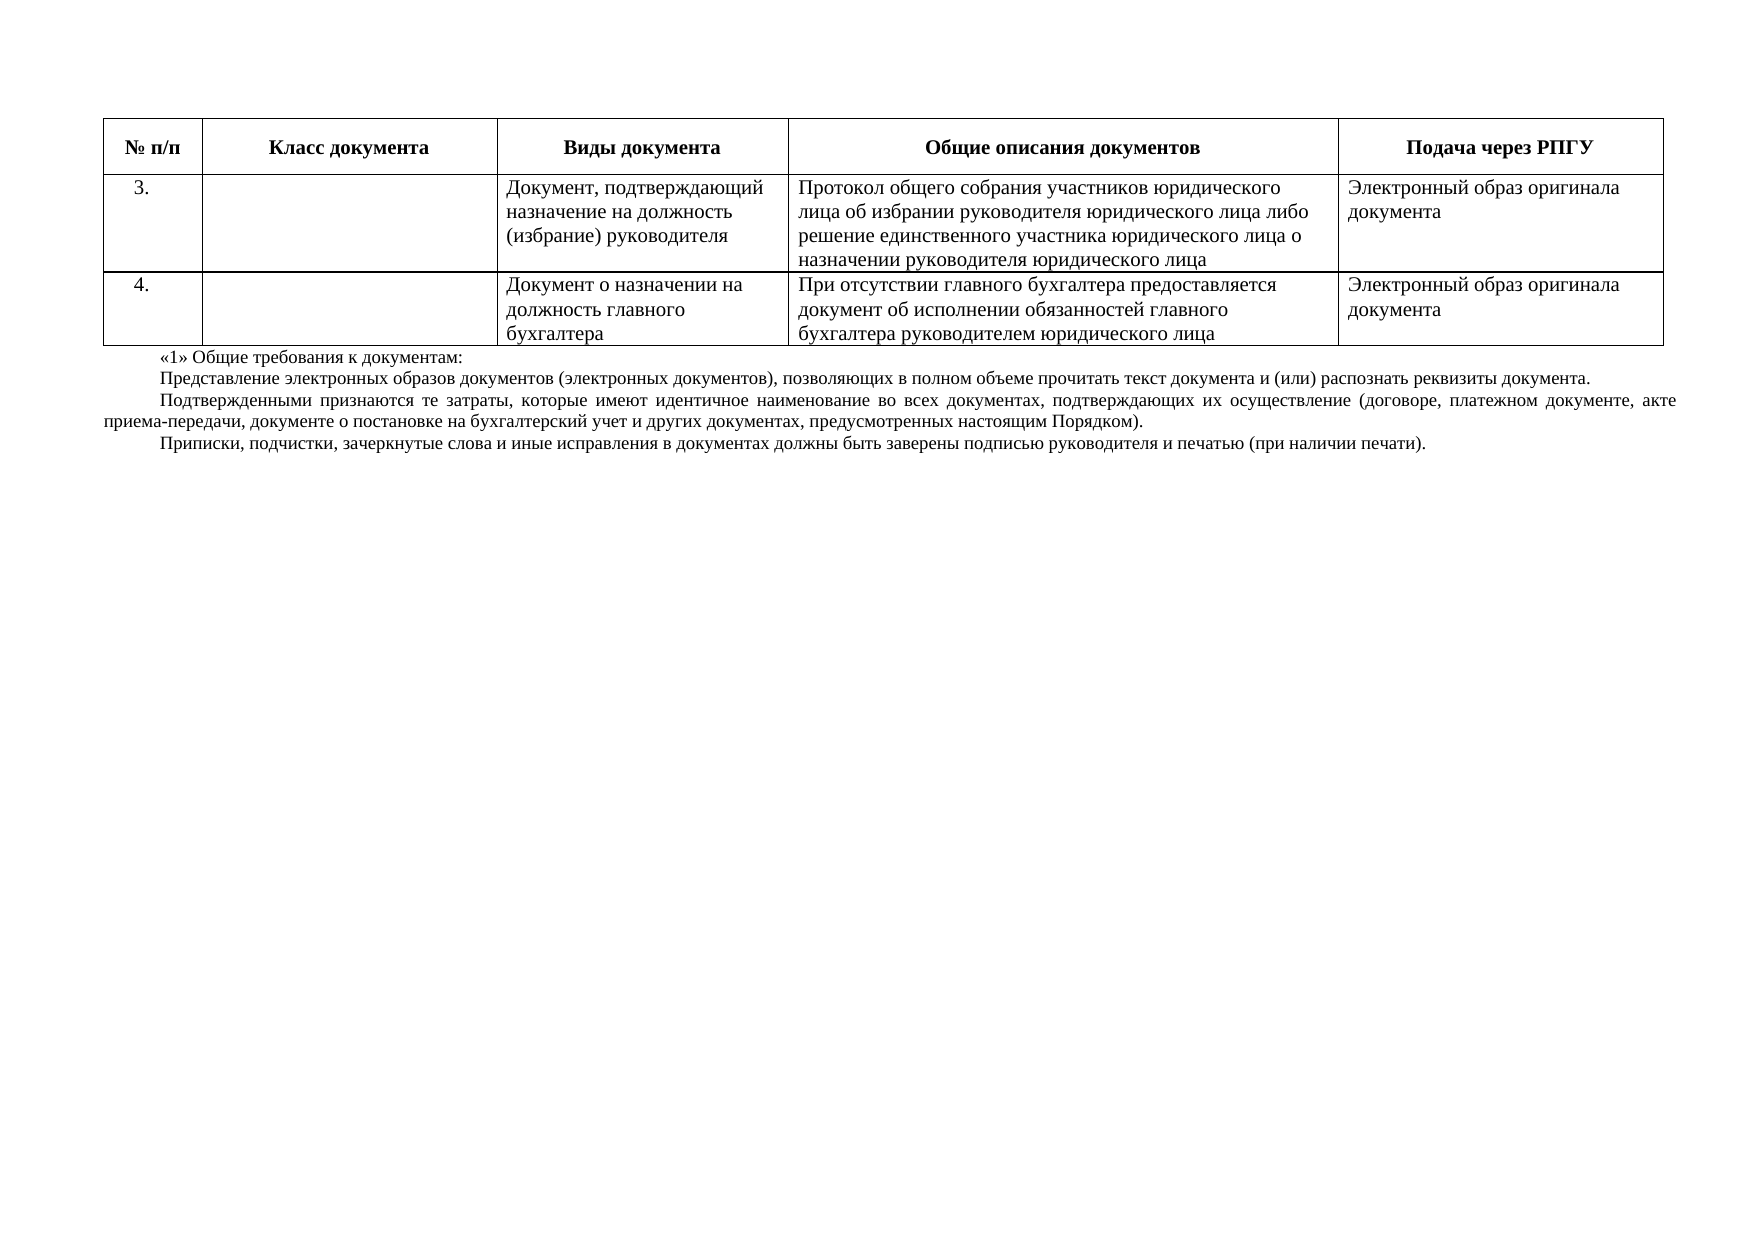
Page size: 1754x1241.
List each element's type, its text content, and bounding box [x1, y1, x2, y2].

table_cell [104, 273, 202, 344]
table_cell [203, 273, 497, 344]
table_cell Электронный образ оригинала документа [1339, 273, 1663, 344]
text Представление электронных образов документов (электронных документов), позволяющих в полном объеме прочитать текст документа и (или) распознать реквизиты документа. [103, 367, 1680, 389]
table_header Класс документа [203, 119, 497, 174]
table_cell [203, 175, 497, 271]
table_cell [104, 175, 202, 271]
table_cell Электронный образ оригинала документа [1339, 175, 1663, 271]
text Приписки, подчистки, зачеркнутые слова и иные исправления в документах должны быть заверены подписью руководителя и печатью (при наличии печати). [103, 432, 1680, 453]
table_header Подача через РПГУ [1339, 119, 1663, 174]
table_cell При отсутствии главного бухгалтера предоставляется документ об исполнении обязанностей главного бухгалтера руководителем юридического лица [789, 273, 1338, 344]
table_cell Документ о назначении на должность главного бухгалтера [498, 273, 788, 344]
table_header № п/п [104, 119, 202, 174]
text Подтвержденными признаются те затраты, которые имеют идентичное наименование во всех документах, подтверждающих их осуществление (договоре, платежном документе, акте приема-передачи, документе о постановке на бухгалтерский учет и других документах, предусмотренных настоящим Порядком). [103, 389, 1680, 432]
table_cell Документ, подтверждающий назначение на должность (избрание) руководителя [498, 175, 788, 271]
table_header Общие описания документов [789, 119, 1338, 174]
table_header Виды документа [498, 119, 788, 174]
text «1» Общие требования к документам: [103, 346, 1680, 367]
table_cell Протокол общего собрания участников юридического лица об избрании руководителя юридического лица либо решение единственного участника юридического лица о назначении руководителя юридического лица [789, 175, 1338, 271]
